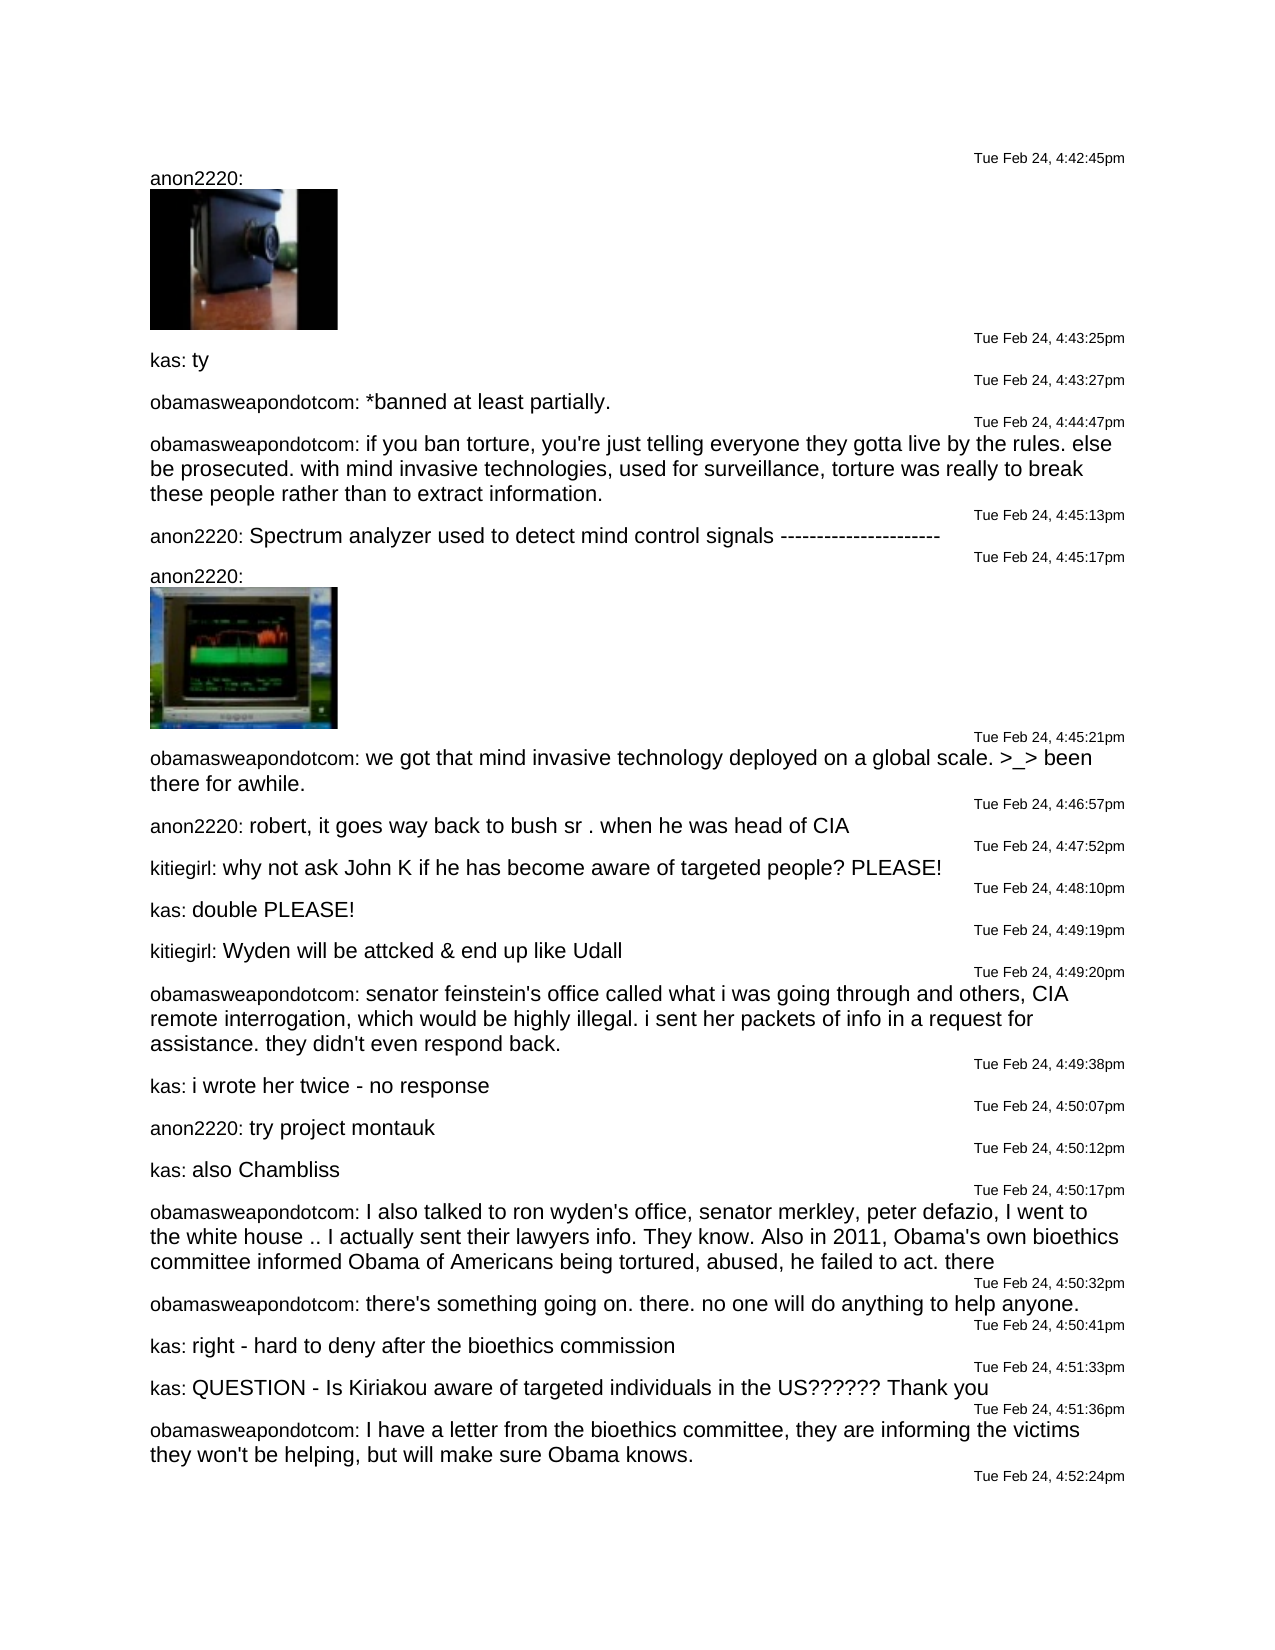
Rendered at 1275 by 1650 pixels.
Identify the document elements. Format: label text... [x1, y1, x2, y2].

text obamasweapondotcom: I also talked to ron wyden's office, senator merkley, peter defazio, I went to the white house .. I actually sent their lawyers info. They know. Also in 2011, Obama's own bioethics committee informed Obama of Americans being tortured, abused, he failed to act. there [150, 1199, 1125, 1274]
text obamasweapondotcom: if you ban torture, you're just telling everyone they gotta live by the rules. else be prosecuted. with mind invasive technologies, used for surveillance, torture was really to break these people rather than to extract information. [150, 431, 1125, 506]
text kas: double PLEASE! [150, 896, 1125, 922]
text anon2220: [150, 167, 1125, 189]
text Tue Feb 24, 4:45:17pm [150, 548, 1125, 565]
text kitiegirl: Wyden will be attcked & end up like Udall [150, 938, 1125, 964]
text Tue Feb 24, 4:49:19pm [150, 922, 1125, 938]
text Tue Feb 24, 4:48:10pm [150, 880, 1125, 896]
text obamasweapondotcom: we got that mind invasive technology deployed on a global scale. >_> been there for awhile. [150, 745, 1125, 796]
text Tue Feb 24, 4:45:21pm [150, 728, 1125, 745]
text Tue Feb 24, 4:46:57pm [150, 796, 1125, 812]
text anon2220: try project montauk [150, 1115, 1125, 1140]
text Tue Feb 24, 4:52:24pm [150, 1467, 1125, 1484]
text Tue Feb 24, 4:51:36pm [150, 1400, 1125, 1417]
text Tue Feb 24, 4:44:47pm [150, 414, 1125, 431]
text kitiegirl: why not ask John K if he has become aware of targeted people? PLEASE! [150, 854, 1125, 880]
text Tue Feb 24, 4:49:38pm [150, 1056, 1125, 1073]
text Tue Feb 24, 4:42:45pm [150, 150, 1125, 167]
text obamasweapondotcom: *banned at least partially. [150, 389, 1125, 414]
text Tue Feb 24, 4:50:07pm [150, 1098, 1125, 1115]
text Tue Feb 24, 4:49:20pm [150, 964, 1125, 980]
text obamasweapondotcom: there's something going on. there. no one will do anything to help anyone. [150, 1291, 1125, 1316]
picture [150, 189, 338, 330]
text kas: right - hard to deny after the bioethics commission [150, 1333, 1125, 1358]
text Tue Feb 24, 4:50:32pm [150, 1274, 1125, 1291]
text Tue Feb 24, 4:43:25pm [150, 330, 1125, 347]
text kas: QUESTION - Is Kiriakou aware of targeted individuals in the US?????? Thank you [150, 1375, 1125, 1400]
text Tue Feb 24, 4:43:27pm [150, 372, 1125, 389]
text Tue Feb 24, 4:45:13pm [150, 506, 1125, 523]
text obamasweapondotcom: senator feinstein's office called what i was going through and others, CIA remote interrogation, which would be highly illegal. i sent her packets of info in a request for assistance. they didn't even respond back. [150, 980, 1125, 1056]
text Tue Feb 24, 4:51:33pm [150, 1358, 1125, 1375]
text obamasweapondotcom: I have a letter from the bioethics committee, they are informing the victims they won't be helping, but will make sure Obama knows. [150, 1417, 1125, 1467]
text anon2220: robert, it goes way back to bush sr . when he was head of CIA [150, 812, 1125, 838]
picture [150, 587, 338, 729]
text anon2220: [150, 565, 1125, 588]
text kas: ty [150, 347, 1125, 372]
text anon2220: Spectrum analyzer used to detect mind control signals ---------------------- [150, 523, 1125, 548]
text kas: i wrote her twice - no response [150, 1073, 1125, 1098]
text Tue Feb 24, 4:50:12pm [150, 1140, 1125, 1157]
text Tue Feb 24, 4:47:52pm [150, 838, 1125, 854]
text Tue Feb 24, 4:50:41pm [150, 1316, 1125, 1333]
text kas: also Chambliss [150, 1157, 1125, 1182]
text Tue Feb 24, 4:50:17pm [150, 1182, 1125, 1199]
